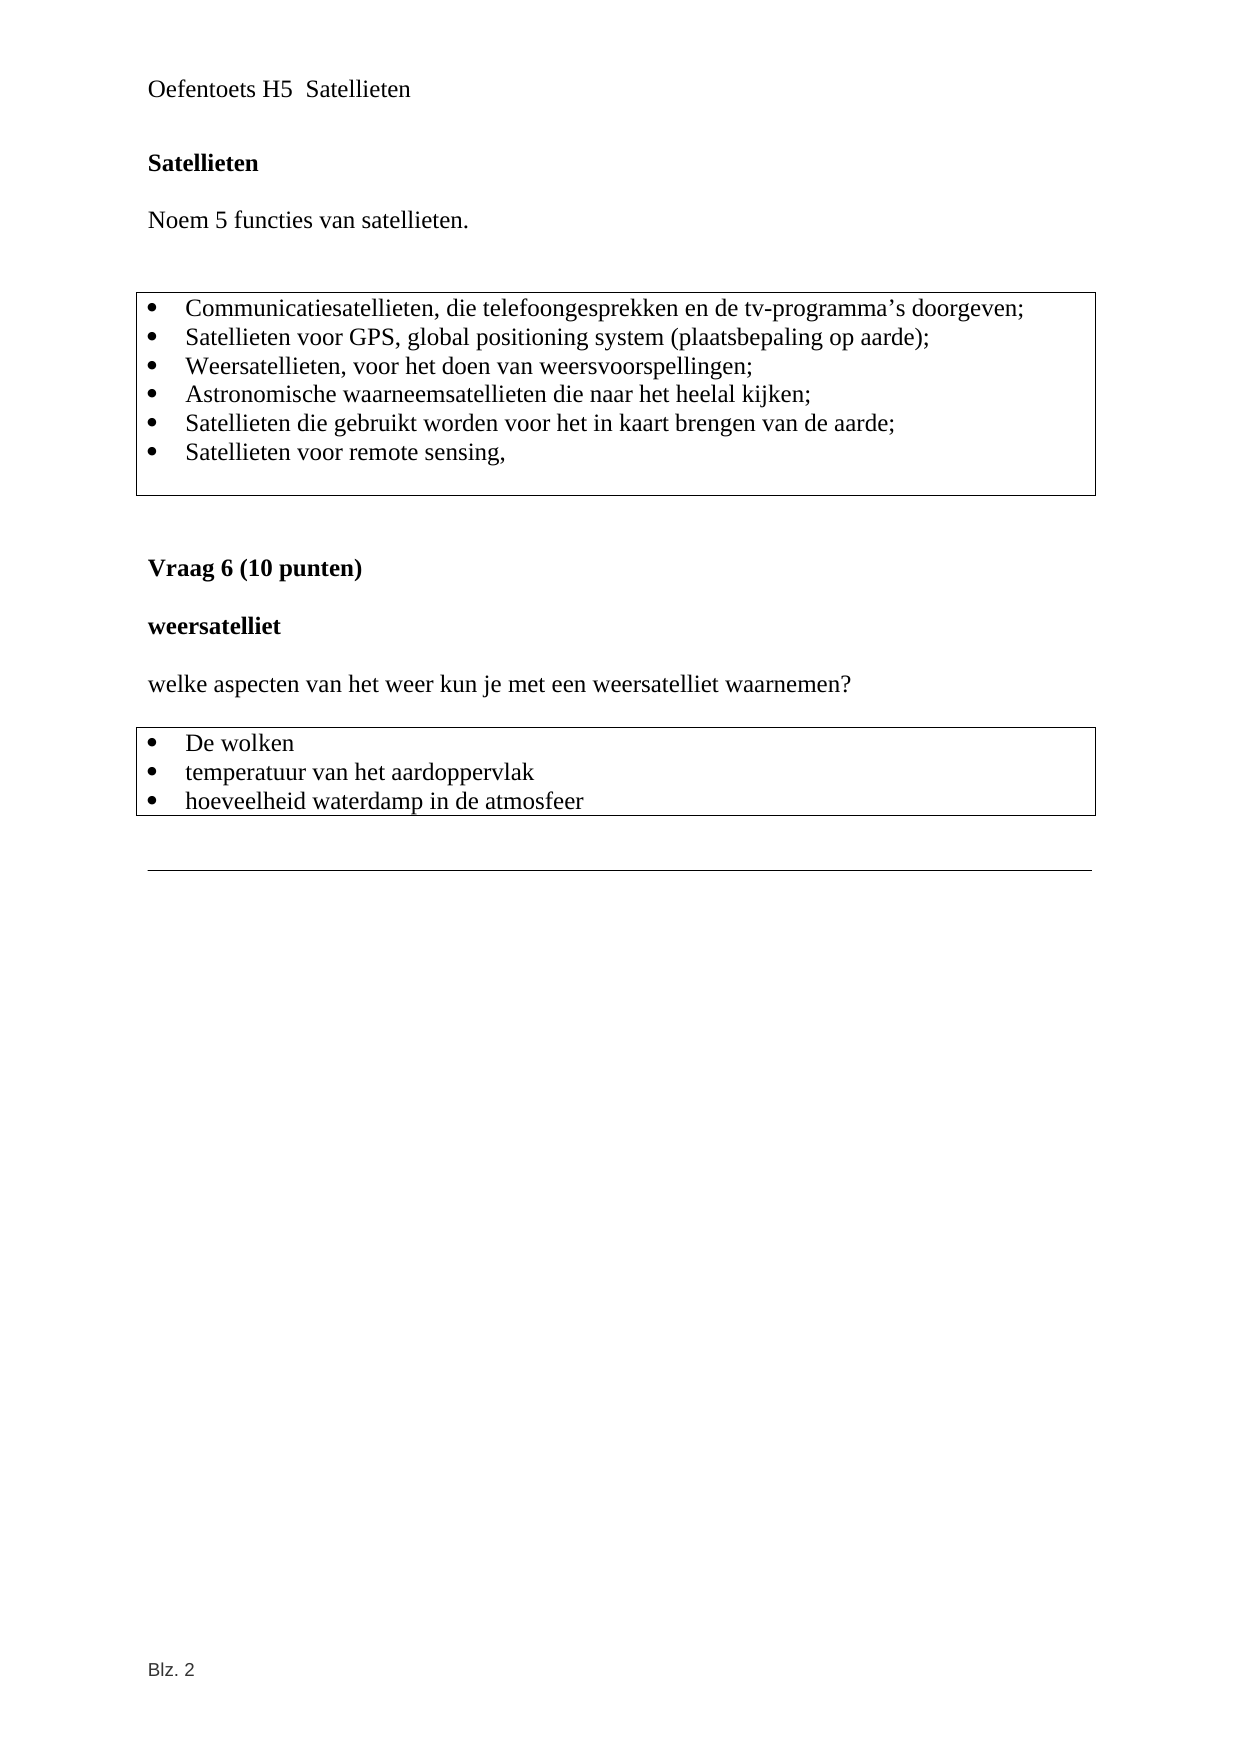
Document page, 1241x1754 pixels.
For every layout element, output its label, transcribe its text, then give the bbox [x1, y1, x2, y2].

table_header De wolken temperatuur van het aardoppervlak hoeveelheid waterdamp in de atmosfeer [137, 728, 1095, 814]
table_header Communicatiesatellieten, die telefoongesprekken en de tv-programma’s doorgeven; Satellieten voor GPS, global positioning system (plaatsbepaling op aarde); Weersatellieten, voor het doen van weersvoorspellingen; Astronomische waarneemsatellieten die naar het heelal kijken; Satellieten die gebruikt worden voor het in kaart brengen van de aarde; Satellieten voor remote sensing, [137, 293, 1095, 494]
text Noem 5 functies van satellieten. [148, 206, 1092, 234]
text Satellieten [148, 148, 1092, 176]
text welke aspecten van het weer kun je met een weersatelliet waarnemen? [148, 669, 1092, 698]
text weersatelliet [148, 611, 1092, 640]
text Vraag 6 (10 punten) [148, 553, 1092, 582]
